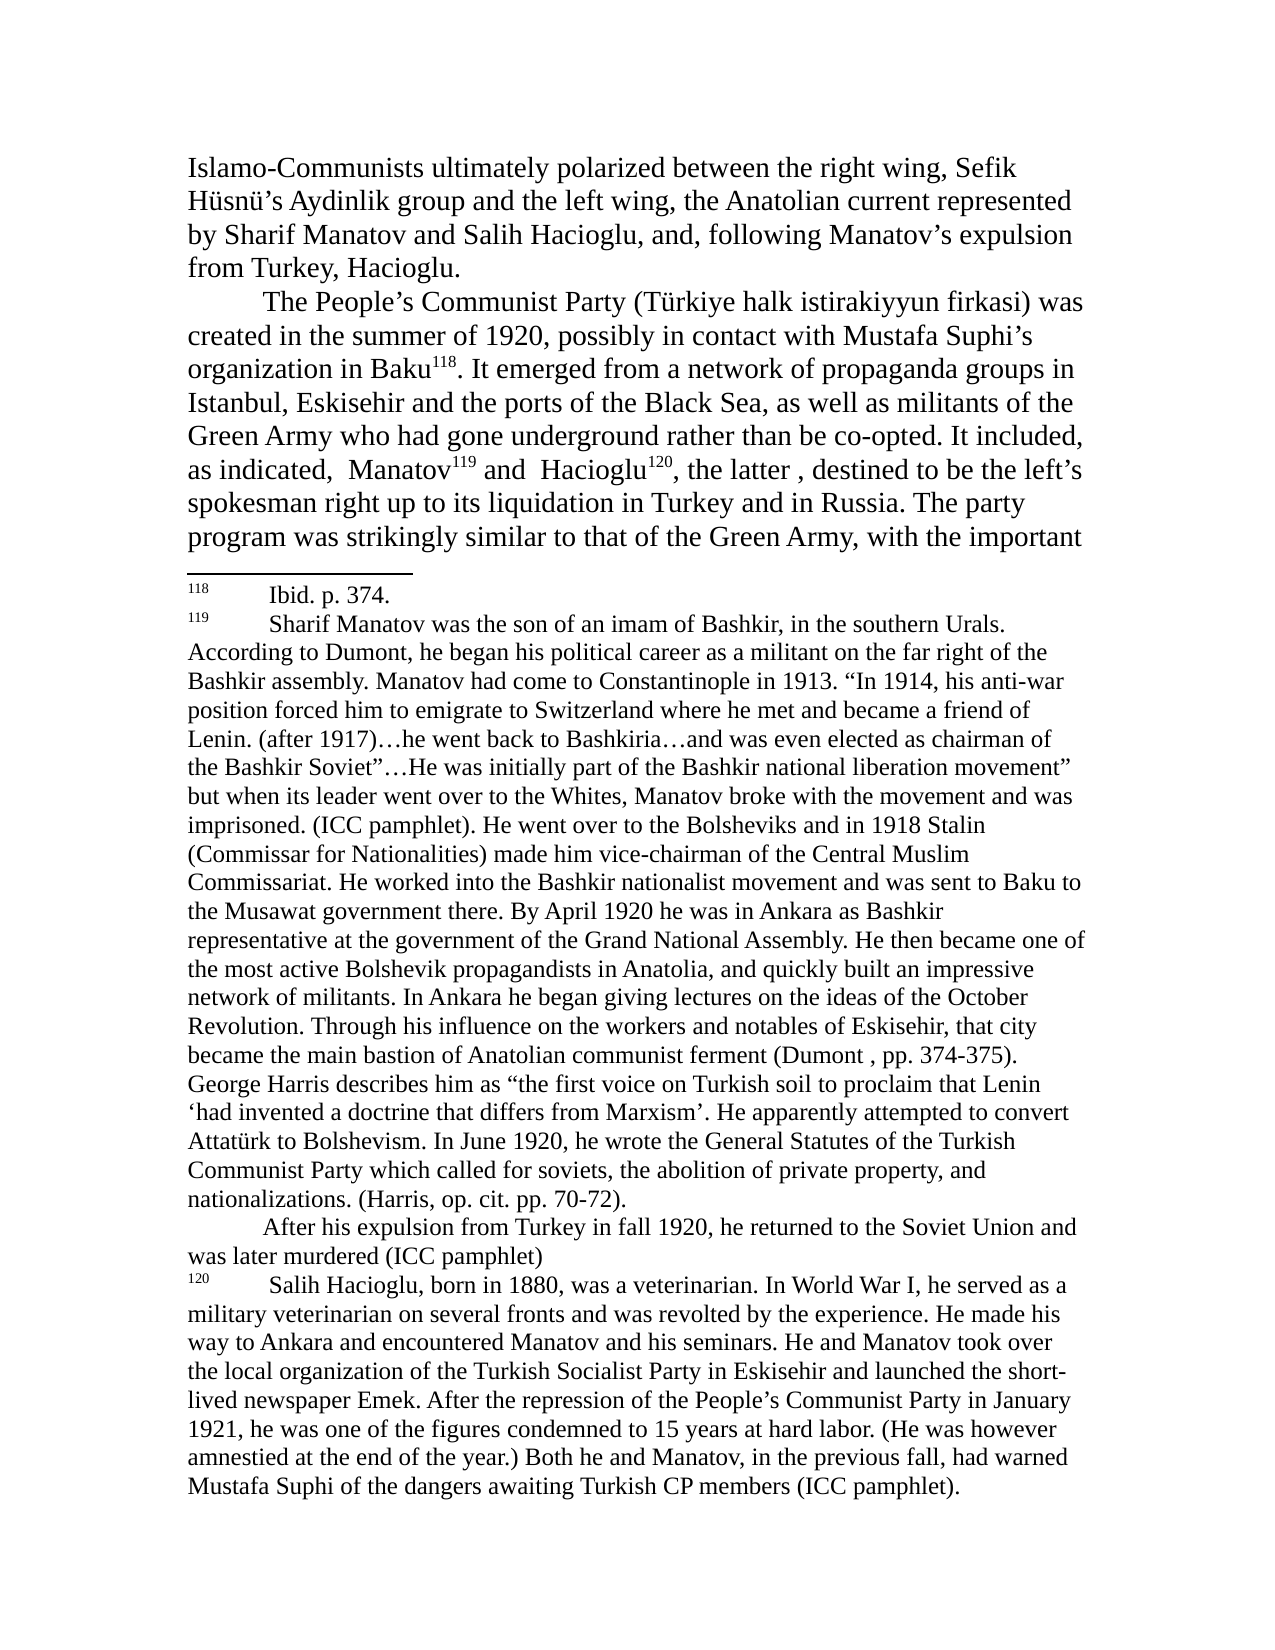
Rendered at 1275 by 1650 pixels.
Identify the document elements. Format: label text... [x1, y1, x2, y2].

text The People’s Communist Party (Türkiye halk istirakiyyun firkasi) was created in the summer of 1920, possibly in contact with Mustafa Suphi’s organization in Baku. It emerged from a network of propaganda groups in Istanbul, Eskisehir and the ports of the Black Sea, as well as militants of the Green Army who had gone underground rather than be co-opted. It included, as indicated, Manatov and Hacioglu, the latter , destined to be the left’s spokesman right up to its liquidation in Turkey and in Russia. The party program was strikingly similar to that of the Green Army, with the important exception of an assertion of the separation of religion and state. On July 14, 1920, a proclamation published in Eskisehir announced “to the peasants and workers” of Anatolia the creation of a Turkish Communist Party affiliated with the Third International. The party militants even managed to organize demonstrations against forced conscription in Eskisehir. Financing for a party press and other activities arrived in October with the Soviet mission in Ankara. [187, 284, 1087, 552]
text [187, 150, 1087, 284]
